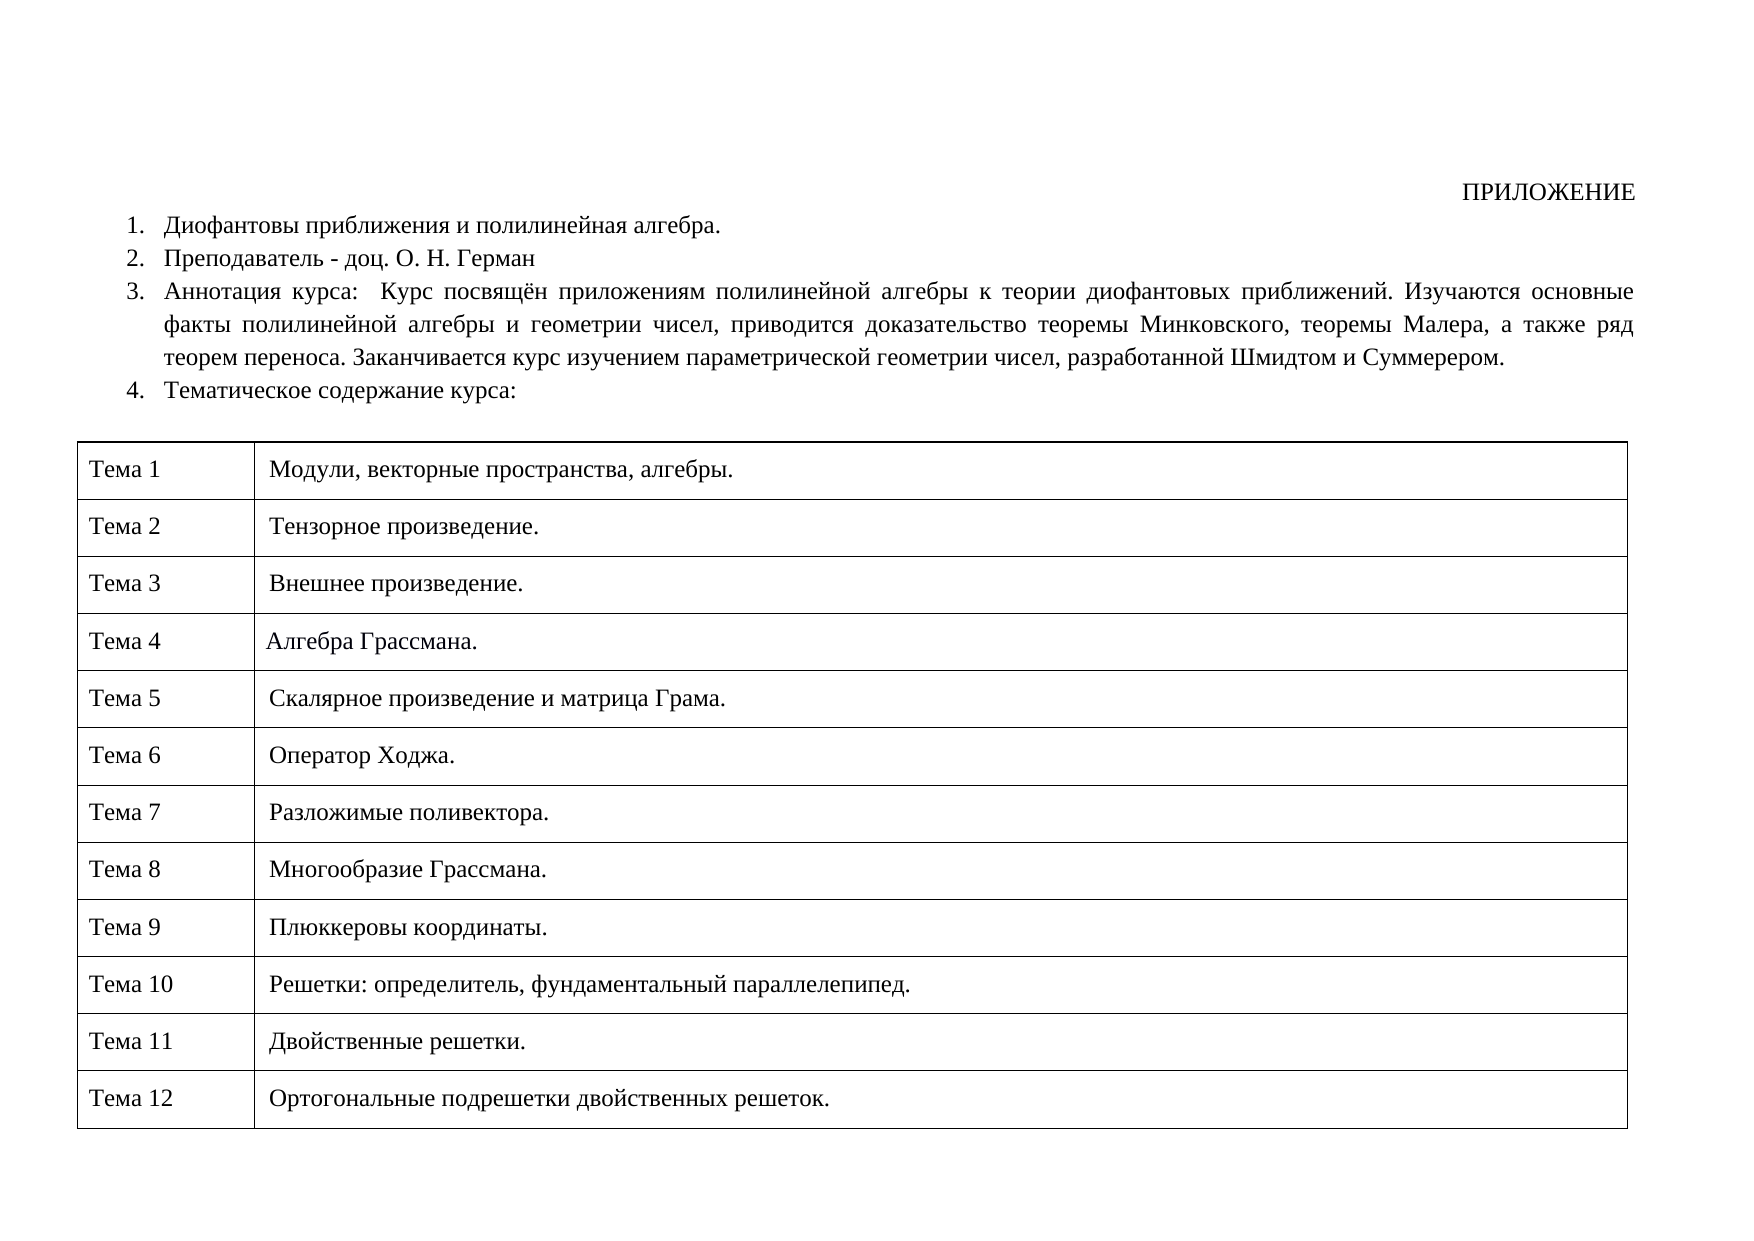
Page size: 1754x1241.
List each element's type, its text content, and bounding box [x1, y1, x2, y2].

list Преподаватель - доц. О. Н. Герман [126, 243, 1636, 272]
table_cell Плюккеровы координаты. [255, 900, 1627, 956]
table_cell Тема 11 [78, 1014, 254, 1070]
list Аннотация курса: Курс посвящён приложениям полилинейной алгебры к теории диофантовых приближений. Изучаются основные факты полилинейной алгебры и геометрии чисел, приводится доказательство теоремы Минковского, теоремы Малера, а также ряд теорем переноса. Заканчивается курс изучением параметрической геометрии чисел, разработанной Шмидтом и Суммерером. [126, 276, 1636, 371]
table_cell Тема 4 [78, 614, 254, 670]
table_header Модули, векторные пространства, алгебры. [255, 443, 1627, 498]
table_cell Тема 6 [78, 728, 254, 784]
table_cell Разложимые поливектора. [255, 786, 1627, 842]
table_cell Тема 10 [78, 957, 254, 1013]
text ПРИЛОЖЕНИЕ [89, 177, 1636, 206]
table_cell Внешнее произведение. [255, 557, 1627, 613]
table_cell Скалярное произведение и матрица Грама. [255, 671, 1627, 727]
table_cell Алгебра Грассмана. [255, 614, 1627, 670]
list Тематическое содержание курса: [126, 375, 1636, 404]
list Диофантовы приближения и полилинейная алгебра. [126, 210, 1636, 239]
table_cell Ортогональные подрешетки двойственных решеток. [255, 1071, 1627, 1128]
table_cell Оператор Ходжа. [255, 728, 1627, 784]
table_cell Тема 8 [78, 843, 254, 899]
table_cell Многообразие Грассмана. [255, 843, 1627, 899]
table_cell Тема 9 [78, 900, 254, 956]
table_cell Тема 12 [78, 1071, 254, 1128]
table_cell Тема 5 [78, 671, 254, 727]
table_cell Тема 3 [78, 557, 254, 613]
table_cell Тема 7 [78, 786, 254, 842]
table_cell Тензорное произведение. [255, 500, 1627, 556]
table_cell Двойственные решетки. [255, 1014, 1627, 1070]
table_cell Тема 2 [78, 500, 254, 556]
table_header Тема 1 [78, 443, 254, 498]
table_cell Решетки: определитель, фундаментальный параллелепипед. [255, 957, 1627, 1013]
